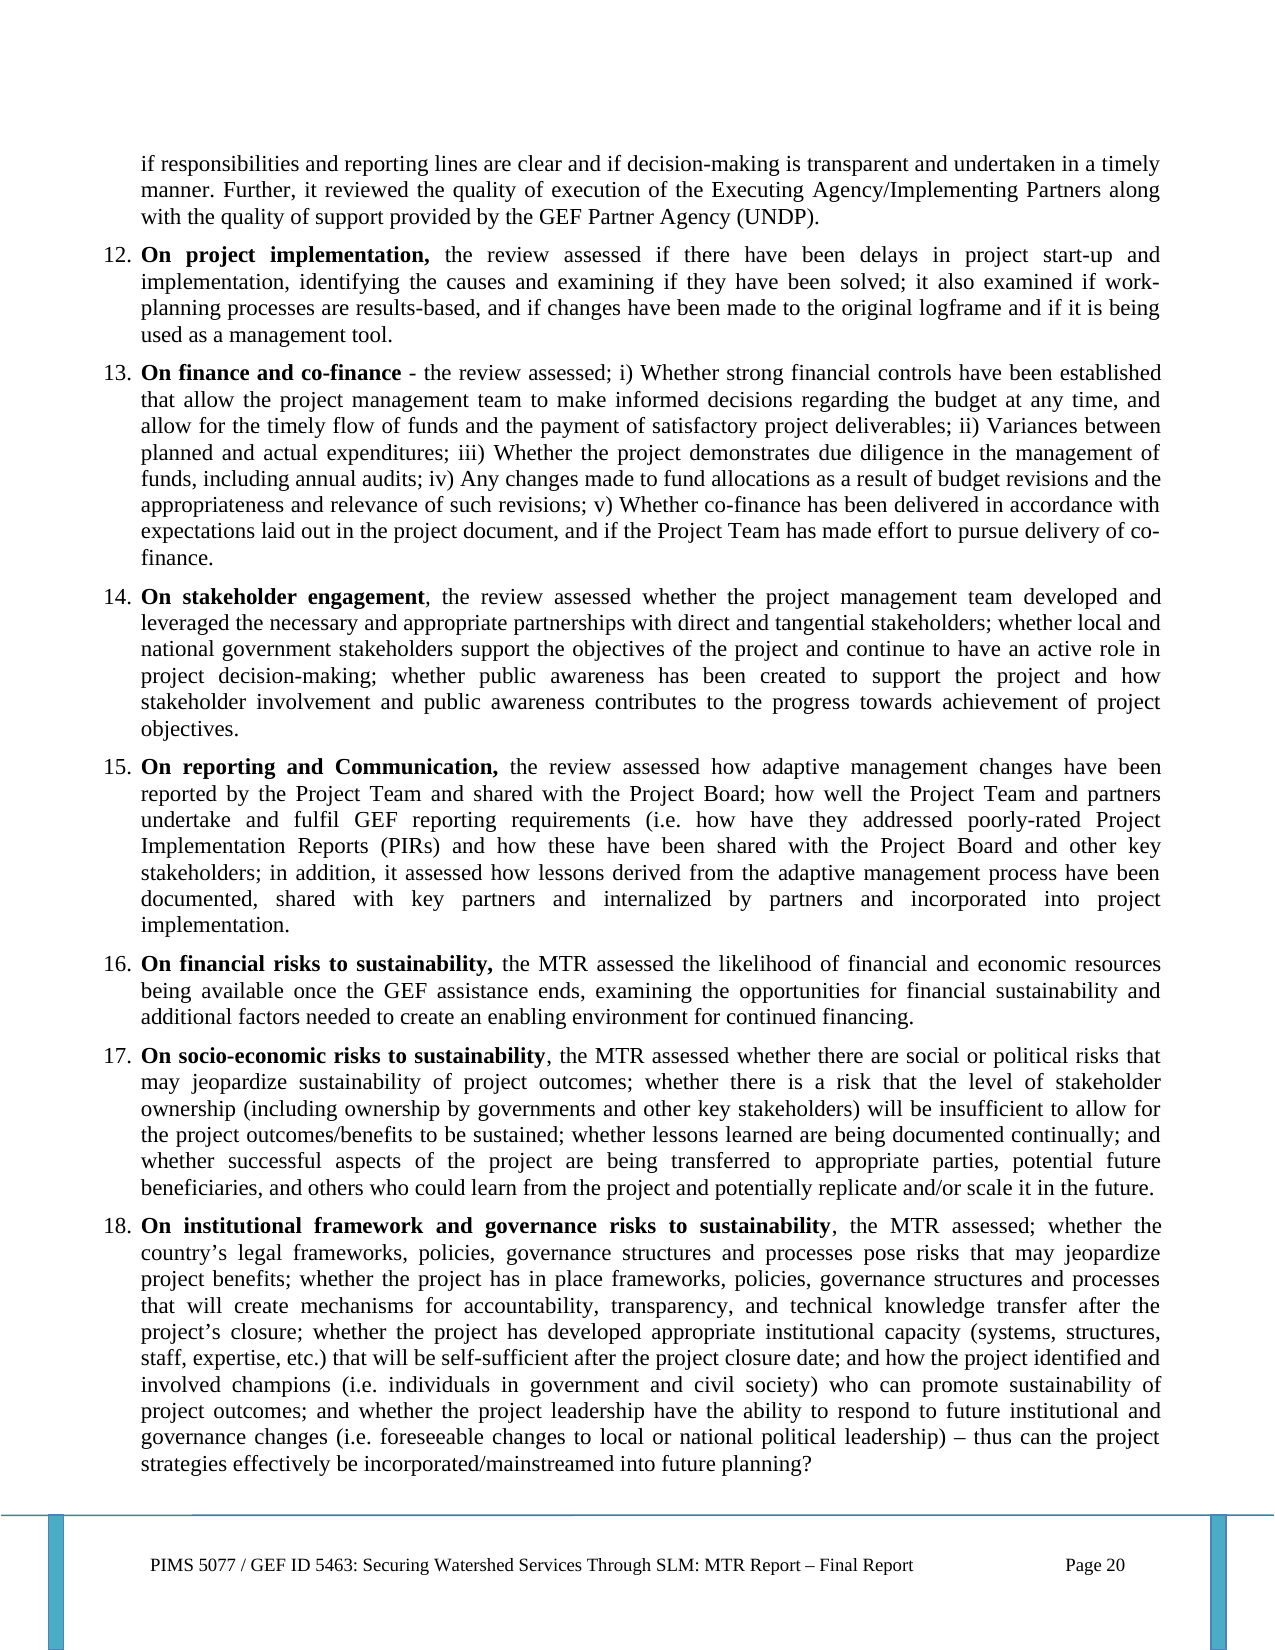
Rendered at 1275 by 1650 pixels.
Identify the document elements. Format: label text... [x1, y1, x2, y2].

text On project implementation, the review assessed if there have been delays in project start-up and implementation, identifying the causes and examining if they have been solved; it also examined if work-planning processes are results-based, and if changes have been made to the original logframe and if it is being used as a management tool. [103, 242, 1162, 347]
text On socio-economic risks to sustainability, the MTR assessed whether there are social or political risks that may jeopardize sustainability of project outcomes; whether there is a risk that the level of stakeholder ownership (including ownership by governments and other key stakeholders) will be insufficient to allow for the project outcomes/benefits to be sustained; whether lessons learned are being documented continually; and whether successful aspects of the project are being transferred to appropriate parties, potential future beneficiaries, and others who could learn from the project and potentially replicate and/or scale it in the future. [103, 1042, 1162, 1200]
text On institutional framework and governance risks to sustainability, the MTR assessed; whether the country’s legal frameworks, policies, governance structures and processes pose risks that may jeopardize project benefits; whether the project has in place frameworks, policies, governance structures and processes that will create mechanisms for accountability, transparency, and technical knowledge transfer after the project’s closure; whether the project has developed appropriate institutional capacity (systems, structures, staff, expertise, etc.) that will be self-sufficient after the project closure date; and how the project identified and involved champions (i.e. individuals in government and civil society) who can promote sustainability of project outcomes; and whether the project leadership have the ability to respond to future institutional and governance changes (i.e. foreseeable changes to local or national political leadership) – thus can the project strategies effectively be incorporated/mainstreamed into future planning? [103, 1213, 1162, 1476]
text On reporting and Communication, the review assessed how adaptive management changes have been reported by the Project Team and shared with the Project Board; how well the Project Team and partners undertake and fulfil GEF reporting requirements (i.e. how have they addressed poorly-rated Project Implementation Reports (PIRs) and how these have been shared with the Project Board and other key stakeholders; in addition, it assessed how lessons derived from the adaptive management process have been documented, shared with key partners and internalized by partners and incorporated into project implementation. [103, 753, 1162, 938]
text On finance and co-finance - the review assessed; i) Whether strong financial controls have been established that allow the project management team to make informed decisions regarding the budget at any time, and allow for the timely flow of funds and the payment of satisfactory project deliverables; ii) Variances between planned and actual expenditures; iii) Whether the project demonstrates due diligence in the management of funds, including annual audits; iv) Any changes made to fund allocations as a result of budget revisions and the appropriateness and relevance of such revisions; v) Whether co-finance has been delivered in accordance with expectations laid out in the project document, and if the Project Team has made effort to pursue delivery of co-finance. [103, 359, 1162, 570]
text On stakeholder engagement, the review assessed whether the project management team developed and leveraged the necessary and appropriate partnerships with direct and tangential stakeholders; whether local and national government stakeholders support the objectives of the project and continue to have an active role in project decision-making; whether public awareness has been created to support the project and how stakeholder involvement and public awareness contributes to the progress towards achievement of project objectives. [103, 583, 1162, 741]
text On financial risks to sustainability, the MTR assessed the likelihood of financial and economic resources being available once the GEF assistance ends, examining the opportunities for financial sustainability and additional factors needed to create an enabling environment for continued financing. [103, 950, 1162, 1029]
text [103, 150, 1162, 229]
